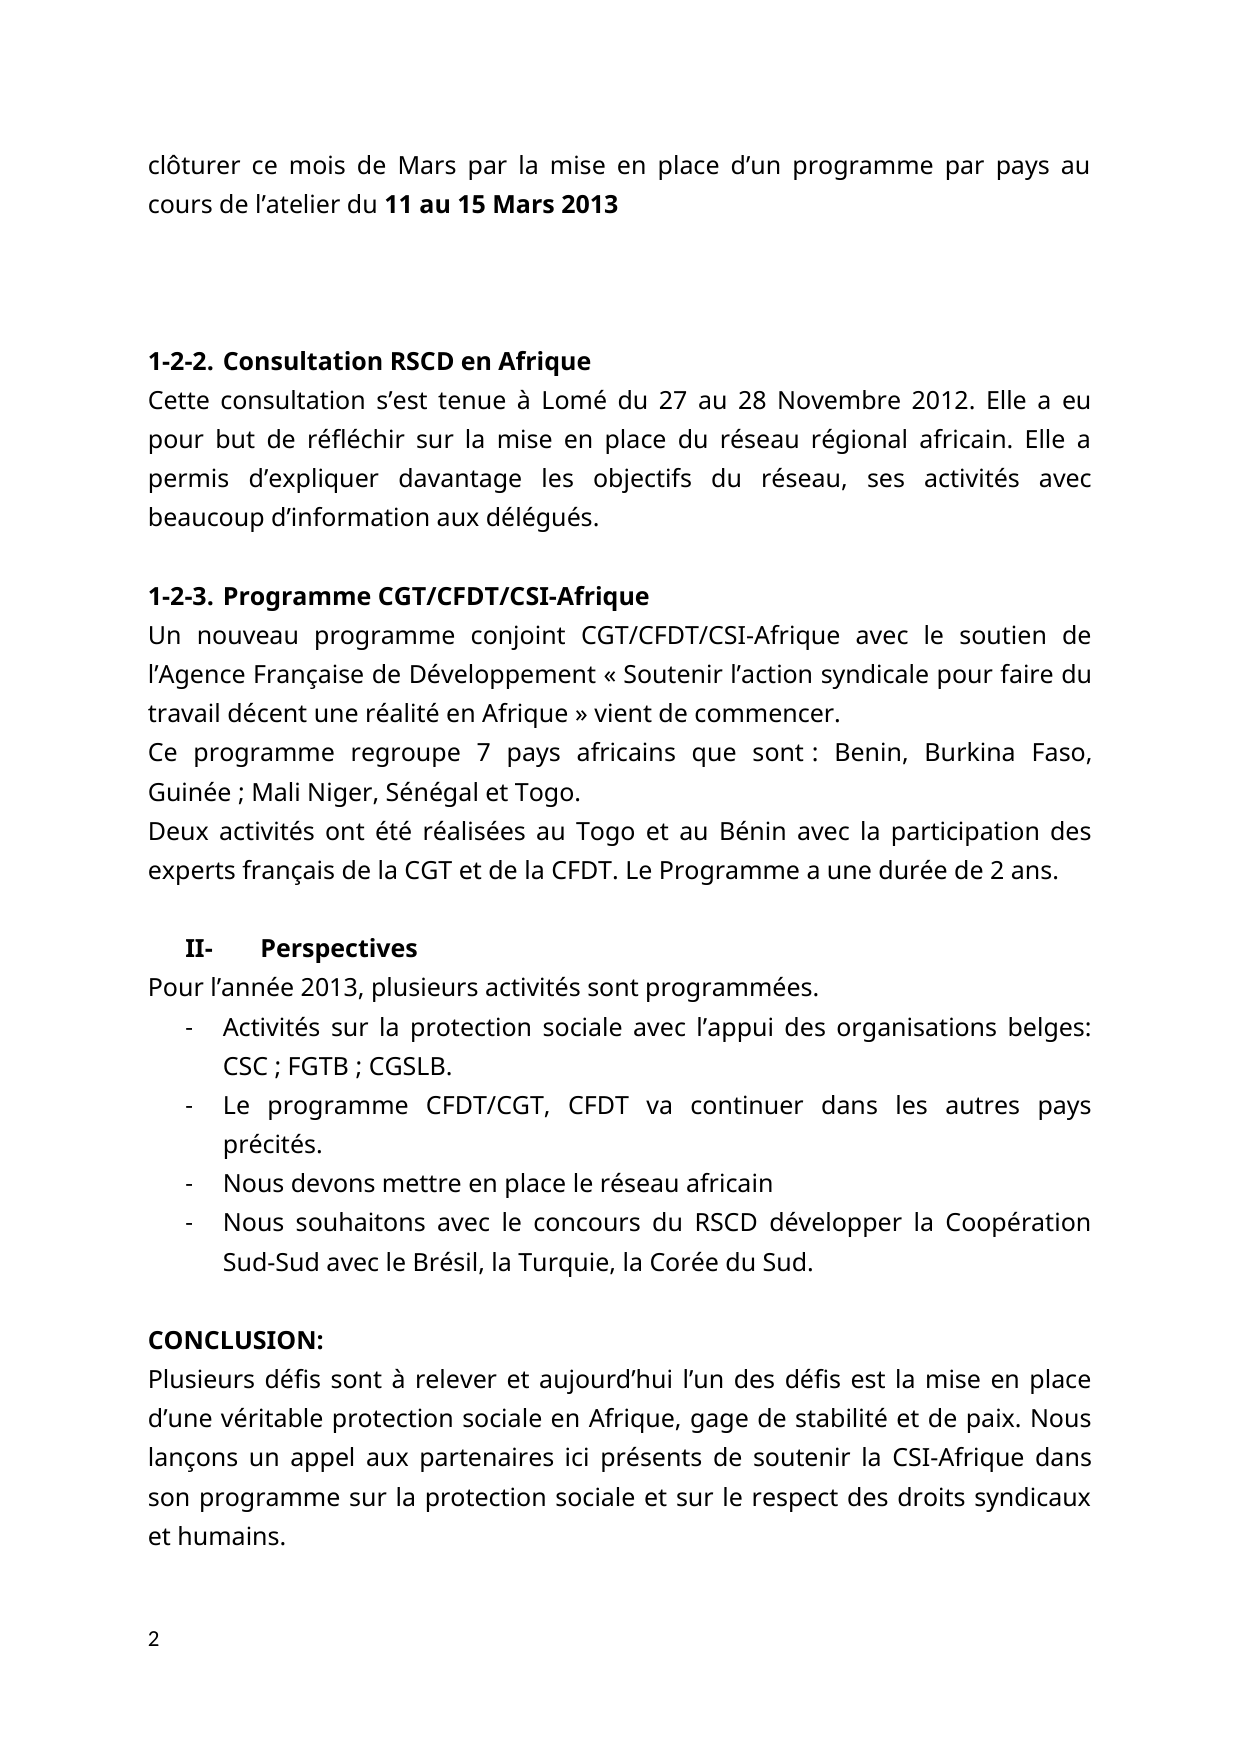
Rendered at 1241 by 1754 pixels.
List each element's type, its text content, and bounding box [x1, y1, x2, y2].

text Deux activités ont été réalisées au Togo et au Bénin avec la participation des experts français de la CGT et de la CFDT. Le Programme a une durée de 2 ans. [148, 813, 1093, 887]
list Programme CGT/CFDT/CSI-Afrique [148, 578, 1093, 612]
list Le programme CFDT/CGT, CFDT va continuer dans les autres pays précités. [185, 1088, 1093, 1161]
text Plusieurs défis sont à relever et aujourd’hui l’un des défis est la mise en place d’une véritable protection sociale en Afrique, gage de stabilité et de paix. Nous lançons un appel aux partenaires ici présents de soutenir la CSI-Afrique dans son programme sur la protection sociale et sur le respect des droits syndicaux et humains. [148, 1362, 1093, 1552]
list Activités sur la protection sociale avec l’appui des organisations belges: CSC ; FGTB ; CGSLB. [185, 1009, 1093, 1082]
list Perspectives [185, 931, 1093, 965]
text Un nouveau programme conjoint CGT/CFDT/CSI-Afrique avec le soutien de l’Agence Française de Développement « Soutenir l’action syndicale pour faire du travail décent une réalité en Afrique » vient de commencer. [148, 618, 1093, 730]
list Nous souhaitons avec le concours du RSCD développer la Coopération Sud-Sud avec le Brésil, la Turquie, la Corée du Sud. [185, 1205, 1093, 1278]
text Cette consultation s’est tenue à Lomé du 27 au 28 Novembre 2012. Elle a eu pour but de réfléchir sur la mise en place du réseau régional africain. Elle a permis d’expliquer davantage les objectifs du réseau, ses activités avec beaucoup d’information aux délégués. [148, 383, 1093, 534]
text Pour l’année 2013, plusieurs activités sont programmées. [148, 970, 1093, 1004]
text CONCLUSION: [148, 1323, 1093, 1357]
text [148, 148, 1093, 221]
text Ce programme regroupe 7 pays africains que sont : Benin, Burkina Faso, Guinée ; Mali Niger, Sénégal et Togo. [148, 735, 1093, 808]
list Nous devons mettre en place le réseau africain [185, 1166, 1093, 1200]
list Consultation RSCD en Afrique [148, 343, 1093, 377]
